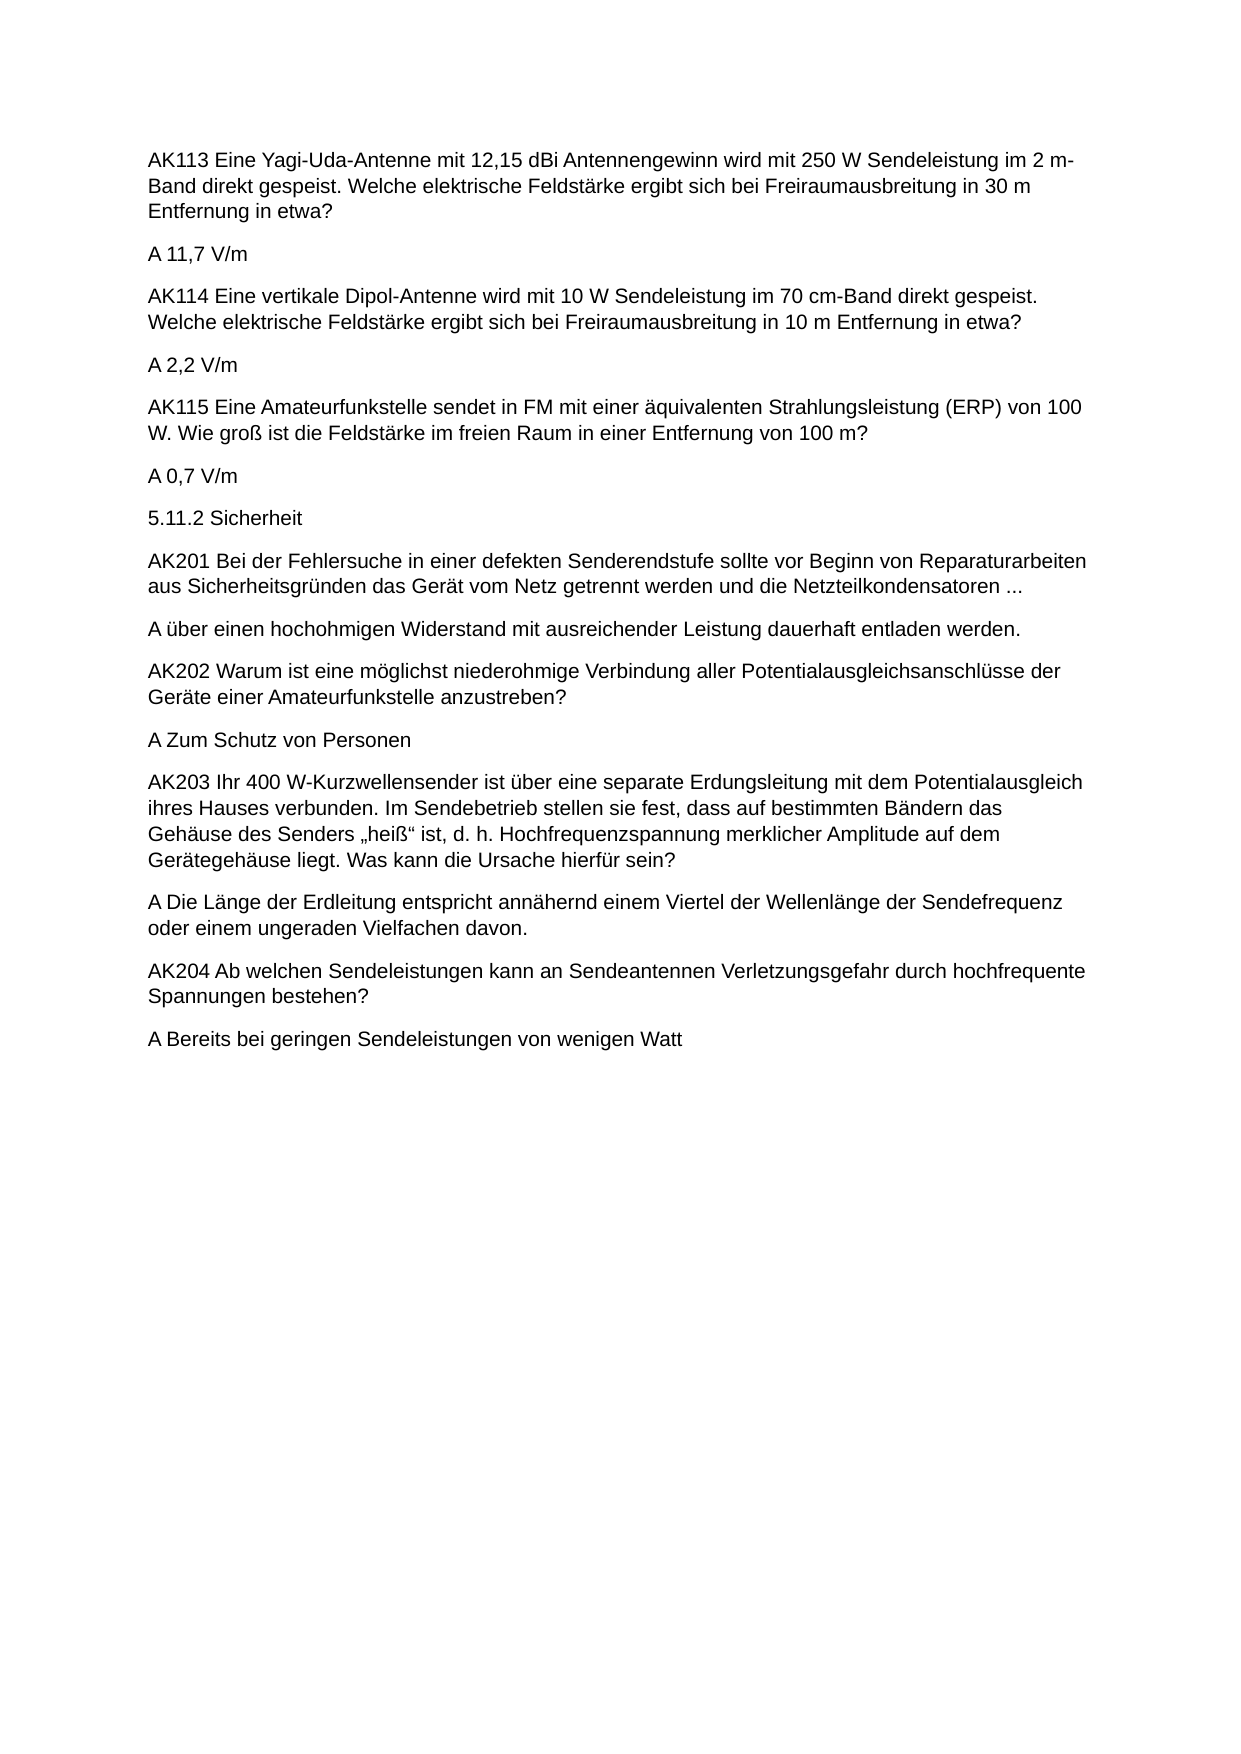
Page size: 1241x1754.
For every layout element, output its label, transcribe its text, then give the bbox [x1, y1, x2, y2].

text AK202 Warum ist eine möglichst niederohmige Verbindung aller Potentialausgleichsanschlüsse der Geräte einer Amateurfunkstelle anzustreben? [148, 659, 1093, 709]
text 5.11.2 Sicherheit [148, 506, 1093, 530]
text AK203 Ihr 400 W-Kurzwellensender ist über eine separate Erdungsleitung mit dem Potentialausgleich ihres Hauses verbunden. Im Sendebetrieb stellen sie fest, dass auf bestimmten Bändern das Gehäuse des Senders „heiß“ ist, d. h. Hochfrequenzspannung merklicher Amplitude auf dem Gerätegehäuse liegt. Was kann die Ursache hierfür sein? [148, 770, 1093, 872]
text AK204 Ab welchen Sendeleistungen kann an Sendeantennen Verletzungsgefahr durch hochfrequente Spannungen bestehen? [148, 958, 1093, 1008]
text A über einen hochohmigen Widerstand mit ausreichender Leistung dauerhaft entladen werden. [148, 617, 1093, 641]
text A Zum Schutz von Personen [148, 728, 1093, 752]
text A 0,7 V/m [148, 463, 1093, 487]
text AK113 Eine Yagi-Uda-Antenne mit 12,15 dBi Antennengewinn wird mit 250 W Sendeleistung im 2 m-Band direkt gespeist. Welche elektrische Feldstärke ergibt sich bei Freiraumausbreitung in 30 m Entfernung in etwa? [148, 148, 1093, 223]
text AK115 Eine Amateurfunkstelle sendet in FM mit einer äquivalenten Strahlungsleistung (ERP) von 100 W. Wie groß ist die Feldstärke im freien Raum in einer Entfernung von 100 m? [148, 395, 1093, 445]
text AK201 Bei der Fehlersuche in einer defekten Senderendstufe sollte vor Beginn von Reparaturarbeiten aus Sicherheitsgründen das Gerät vom Netz getrennt werden und die Netzteilkondensatoren ... [148, 548, 1093, 598]
text A Die Länge der Erdleitung entspricht annähernd einem Viertel der Wellenlänge der Sendefrequenz oder einem ungeraden Vielfachen davon. [148, 890, 1093, 940]
text A Bereits bei geringen Sendeleistungen von wenigen Watt [148, 1027, 1093, 1051]
text A 2,2 V/m [148, 353, 1093, 377]
text A 11,7 V/m [148, 242, 1093, 266]
text AK114 Eine vertikale Dipol-Antenne wird mit 10 W Sendeleistung im 70 cm-Band direkt gespeist. Welche elektrische Feldstärke ergibt sich bei Freiraumausbreitung in 10 m Entfernung in etwa? [148, 284, 1093, 334]
